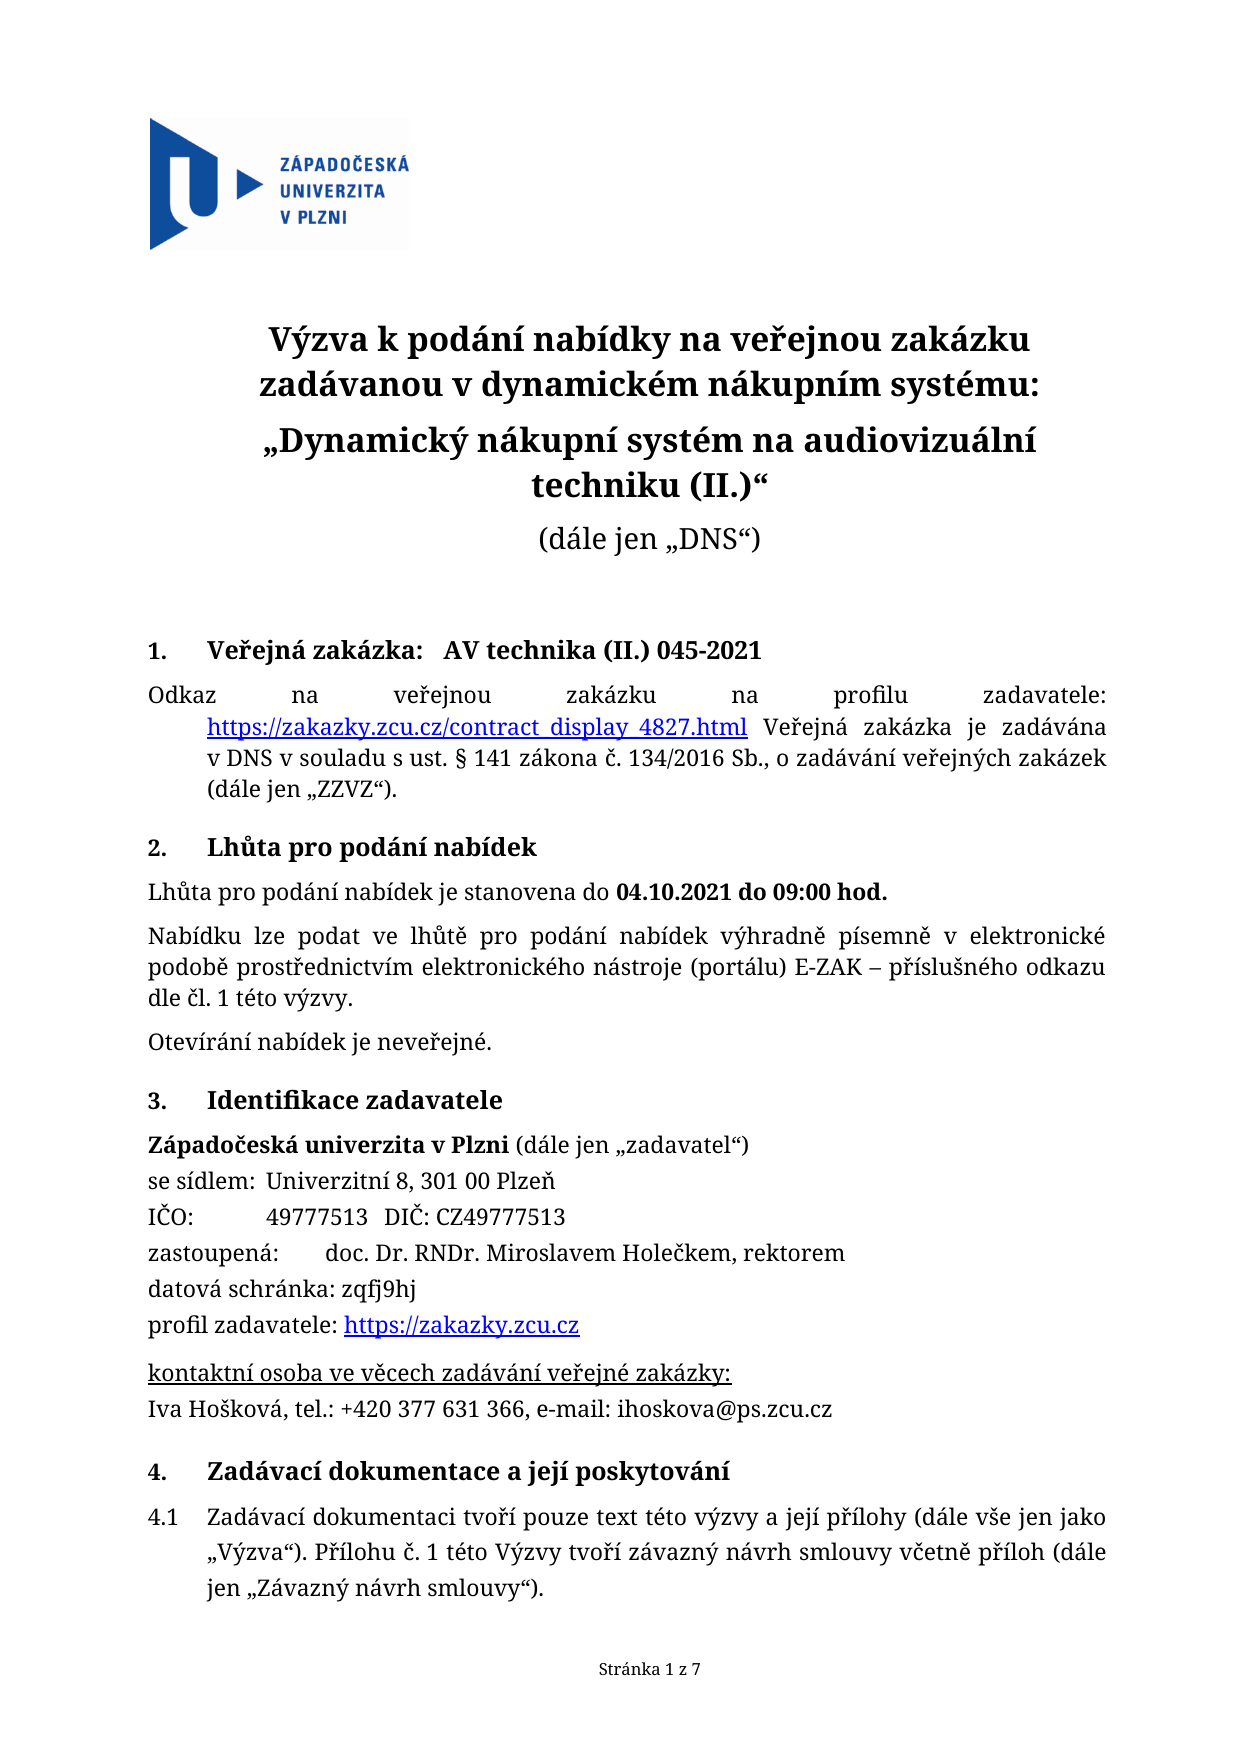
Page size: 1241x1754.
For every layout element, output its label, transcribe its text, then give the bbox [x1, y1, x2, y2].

text Odkaz na veřejnou zakázku na profilu zadavatele: https://zakazky.zcu.cz/contract_display_4827.html Veřejná zakázka je zadávána v DNS v souladu s ust. § 141 zákona č. 134/2016 Sb., o zadávání veřejných zakázek (dále jen „ZZVZ“). [148, 679, 1107, 804]
text Lhůta pro podání nabídek je stanovena do 04.10.2021 do 09:00 hod. [148, 876, 1107, 907]
subtitle Veřejná zakázka: AV technika (II.) 045-2021 [148, 633, 1107, 667]
text Výzva k podání nabídky na veřejnou zakázku zadávanou v dynamickém nákupním systému: [192, 316, 1107, 406]
text „Dynamický nákupní systém na audiovizuální techniku (II.)“ [192, 417, 1107, 508]
text kontaktní osoba ve věcech zadávání veřejné zakázky: [148, 1357, 1107, 1388]
subtitle Lhůta pro podání nabídek [148, 829, 1107, 863]
text zastoupená: doc. Dr. RNDr. Miroslavem Holečkem, rektorem [148, 1237, 1107, 1268]
list Zadávací dokumentaci tvoří pouze text této výzvy a její přílohy (dále vše jen jako „Výzva“). Přílohu č. 1 této Výzvy tvoří závazný návrh smlouvy včetně příloh (dále jen „Závazný návrh smlouvy“). [148, 1500, 1107, 1603]
text datová schránka: zqfj9hj [148, 1273, 1107, 1304]
text IČO: 49777513 DIČ: CZ49777513 [148, 1201, 1107, 1232]
subtitle Zadávací dokumentace a její poskytování [148, 1454, 1107, 1488]
text (dále jen „DNS“) [192, 518, 1107, 558]
picture [150, 118, 409, 250]
text Otevírání nabídek je neveřejné. [148, 1026, 1107, 1057]
text Západočeská univerzita v Plzni (dále jen „zadavatel“) [148, 1129, 1107, 1160]
subtitle Identifikace zadavatele [148, 1082, 1107, 1116]
text Iva Hošková, tel.: +420 377 631 366, e-mail: ihoskova@ps.zcu.cz [148, 1393, 1107, 1424]
text profil zadavatele: https://zakazky.zcu.cz [148, 1308, 1107, 1340]
text Nabídku lze podat ve lhůtě pro podání nabídek výhradně písemně v elektronické podobě prostřednictvím elektronického nástroje (portálu) E-ZAK – příslušného odkazu dle čl. 1 této výzvy. [148, 920, 1107, 1013]
text se sídlem: Univerzitní 8, 301 00 Plzeň [148, 1165, 1107, 1196]
